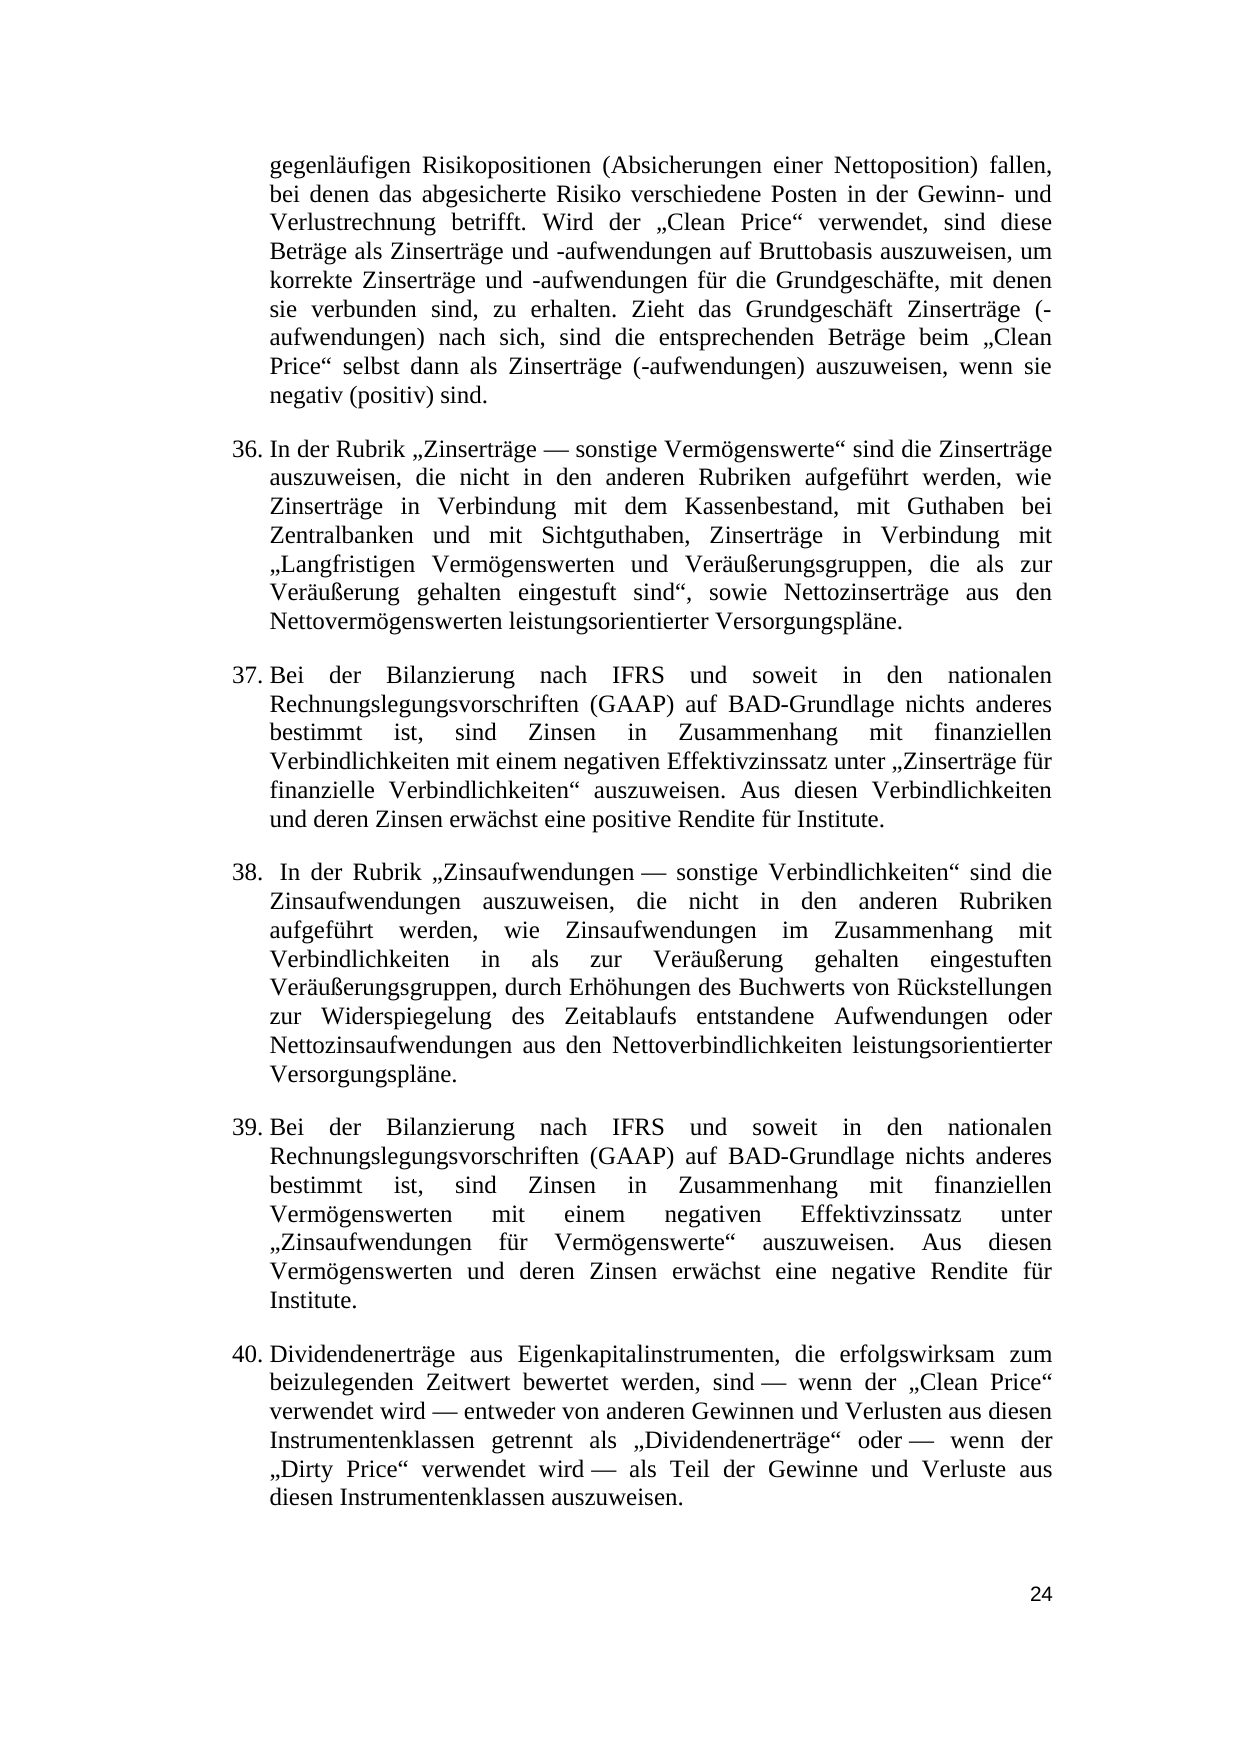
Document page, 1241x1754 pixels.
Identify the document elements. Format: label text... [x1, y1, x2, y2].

text Bei der Bilanzierung nach IFRS und soweit in den nationalen Rechnungslegungsvorschriften (GAAP) auf BAD-Grundlage nichts anderes bestimmt ist, sind Zinsen in Zusammenhang mit finanziellen Vermögenswerten mit einem negativen Effektivzinssatz unter „Zinsaufwendungen für Vermögenswerte“ auszuweisen. Aus diesen Vermögenswerten und deren Zinsen erwächst eine negative Rendite für Institute. [232, 1112, 1053, 1314]
text In der Rubrik „Zinsaufwendungen — sonstige Verbindlichkeiten“ sind die Zinsaufwendungen auszuweisen, die nicht in den anderen Rubriken aufgeführt werden, wie Zinsaufwendungen im Zusammenhang mit Verbindlichkeiten in als zur Veräußerung gehalten eingestuften Veräußerungsgruppen, durch Erhöhungen des Buchwerts von Rückstellungen zur Widerspiegelung des Zeitablaufs entstandene Aufwendungen oder Nettozinsaufwendungen aus den Nettoverbindlichkeiten leistungsorientierter Versorgungspläne. [232, 857, 1053, 1087]
text In der Rubrik „Zinserträge — sonstige Vermögenswerte“ sind die Zinserträge auszuweisen, die nicht in den anderen Rubriken aufgeführt werden, wie Zinserträge in Verbindung mit dem Kassenbestand, mit Guthaben bei Zentralbanken und mit Sichtguthaben, Zinserträge in Verbindung mit „Langfristigen Vermögenswerten und Veräußerungsgruppen, die als zur Veräußerung gehalten eingestuft sind“, sowie Nettozinserträge aus den Nettovermögenswerten leistungsorientierter Versorgungspläne. [232, 434, 1053, 635]
text Dividendenerträge aus Eigenkapitalinstrumenten, die erfolgswirksam zum beizulegenden Zeitwert bewertet werden, sind — wenn der „Clean Price“ verwendet wird — entweder von anderen Gewinnen und Verlusten aus diesen Instrumentenklassen getrennt als „Dividendenerträge“ oder — wenn der „Dirty Price“ verwendet wird — als Teil der Gewinne und Verluste aus diesen Instrumentenklassen auszuweisen. [232, 1339, 1053, 1511]
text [232, 150, 1053, 409]
text Bei der Bilanzierung nach IFRS und soweit in den nationalen Rechnungslegungsvorschriften (GAAP) auf BAD-Grundlage nichts anderes bestimmt ist, sind Zinsen in Zusammenhang mit finanziellen Verbindlichkeiten mit einem negativen Effektivzinssatz unter „Zinserträge für finanzielle Verbindlichkeiten“ auszuweisen. Aus diesen Verbindlichkeiten und deren Zinsen erwächst eine positive Rendite für Institute. [232, 660, 1053, 832]
